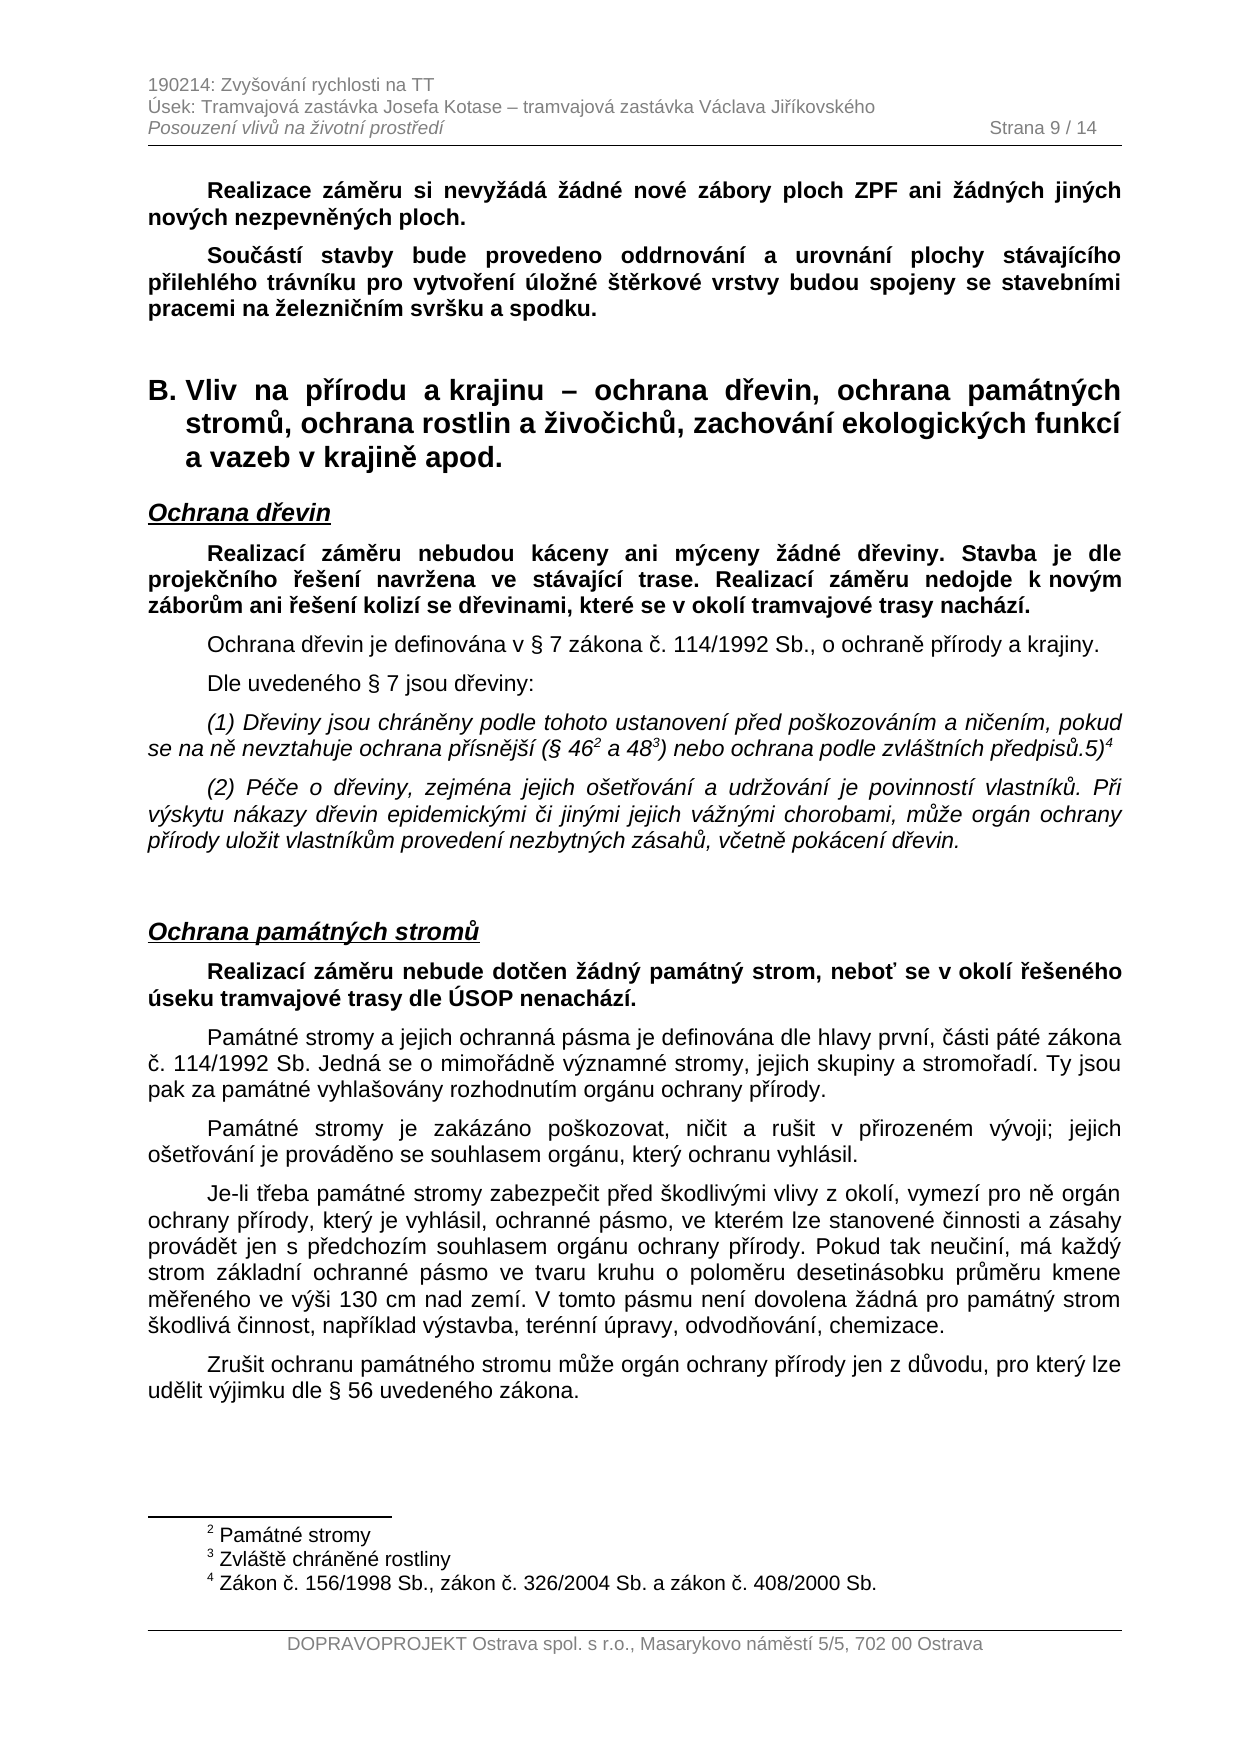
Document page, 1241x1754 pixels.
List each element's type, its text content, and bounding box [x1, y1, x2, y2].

text Dle uvedeného § 7 jsou dřeviny: [148, 670, 1122, 696]
text Realizací záměru nebude dotčen žádný památný strom, neboť se v okolí řešeného úseku tramvajové trasy dle ÚSOP nenachází. [148, 958, 1122, 1011]
text Realizace záměru si nevyžádá žádné nové zábory ploch ZPF ani žádných jiných nových nezpevněných ploch. [148, 177, 1122, 230]
subtitle Ochrana dřevin [148, 498, 1122, 527]
text Zrušit ochranu památného stromu může orgán ochrany přírody jen z důvodu, pro který lze udělit výjimku dle § 56 uvedeného zákona. [148, 1351, 1122, 1404]
subtitle Ochrana památných stromů [148, 917, 1122, 946]
text (1) Dřeviny jsou chráněny podle tohoto ustanovení před poškozováním a ničením, pokud se na ně nevztahuje ochrana přísnější (§ 46 a 48) nebo ochrana podle zvláštních předpisů.5) [148, 709, 1122, 762]
text Je-li třeba památné stromy zabezpečit před škodlivými vlivy z okolí, vymezí pro ně orgán ochrany přírody, který je vyhlásil, ochranné pásmo, ve kterém lze stanovené činnosti a zásahy provádět jen s předchozím souhlasem orgánu ochrany přírody. Pokud tak neučiní, má každý strom základní ochranné pásmo ve tvaru kruhu o poloměru desetinásobku průměru kmene měřeného ve výši 130 cm nad zemí. V tomto pásmu není dovolena žádná pro památný strom škodlivá činnost, například výstavba, terénní úpravy, odvodňování, chemizace. [148, 1180, 1122, 1338]
text Ochrana dřevin je definována v § 7 zákona č. 114/1992 Sb., o ochraně přírody a krajiny. [148, 631, 1122, 658]
text (2) Péče o dřeviny, zejména jejich ošetřování a udržování je povinností vlastníků. Při výskytu nákazy dřevin epidemickými či jinými jejich vážnými chorobami, může orgán ochrany přírody uložit vlastníkům provedení nezbytných zásahů, včetně pokácení dřevin. [148, 774, 1122, 853]
subtitle Vliv na přírodu a krajinu – ochrana dřevin, ochrana památných stromů, ochrana rostlin a živočichů, zachování ekologických funkcí a vazeb v krajině apod. [148, 373, 1122, 473]
text Součástí stavby bude provedeno oddrnování a urovnání plochy stávajícího přilehlého trávníku pro vytvoření úložné štěrkové vrstvy budou spojeny se stavebními pracemi na železničním svršku a spodku. [148, 242, 1122, 321]
text Realizací záměru nebudou káceny ani mýceny žádné dřeviny. Stavba je dle projekčního řešení navržena ve stávající trase. Realizací záměru nedojde k novým záborům ani řešení kolizí se dřevinami, které se v okolí tramvajové trasy nachází. [148, 540, 1122, 619]
text Památné stromy a jejich ochranná pásma je definována dle hlavy první, části páté zákona č. 114/1992 Sb. Jedná se o mimořádně významné stromy, jejich skupiny a stromořadí. Ty jsou pak za památné vyhlašovány rozhodnutím orgánu ochrany přírody. [148, 1023, 1122, 1103]
text Památné stromy je zakázáno poškozovat, ničit a rušit v přirozeném vývoji; jejich ošetřování je prováděno se souhlasem orgánu, který ochranu vyhlásil. [148, 1115, 1122, 1168]
